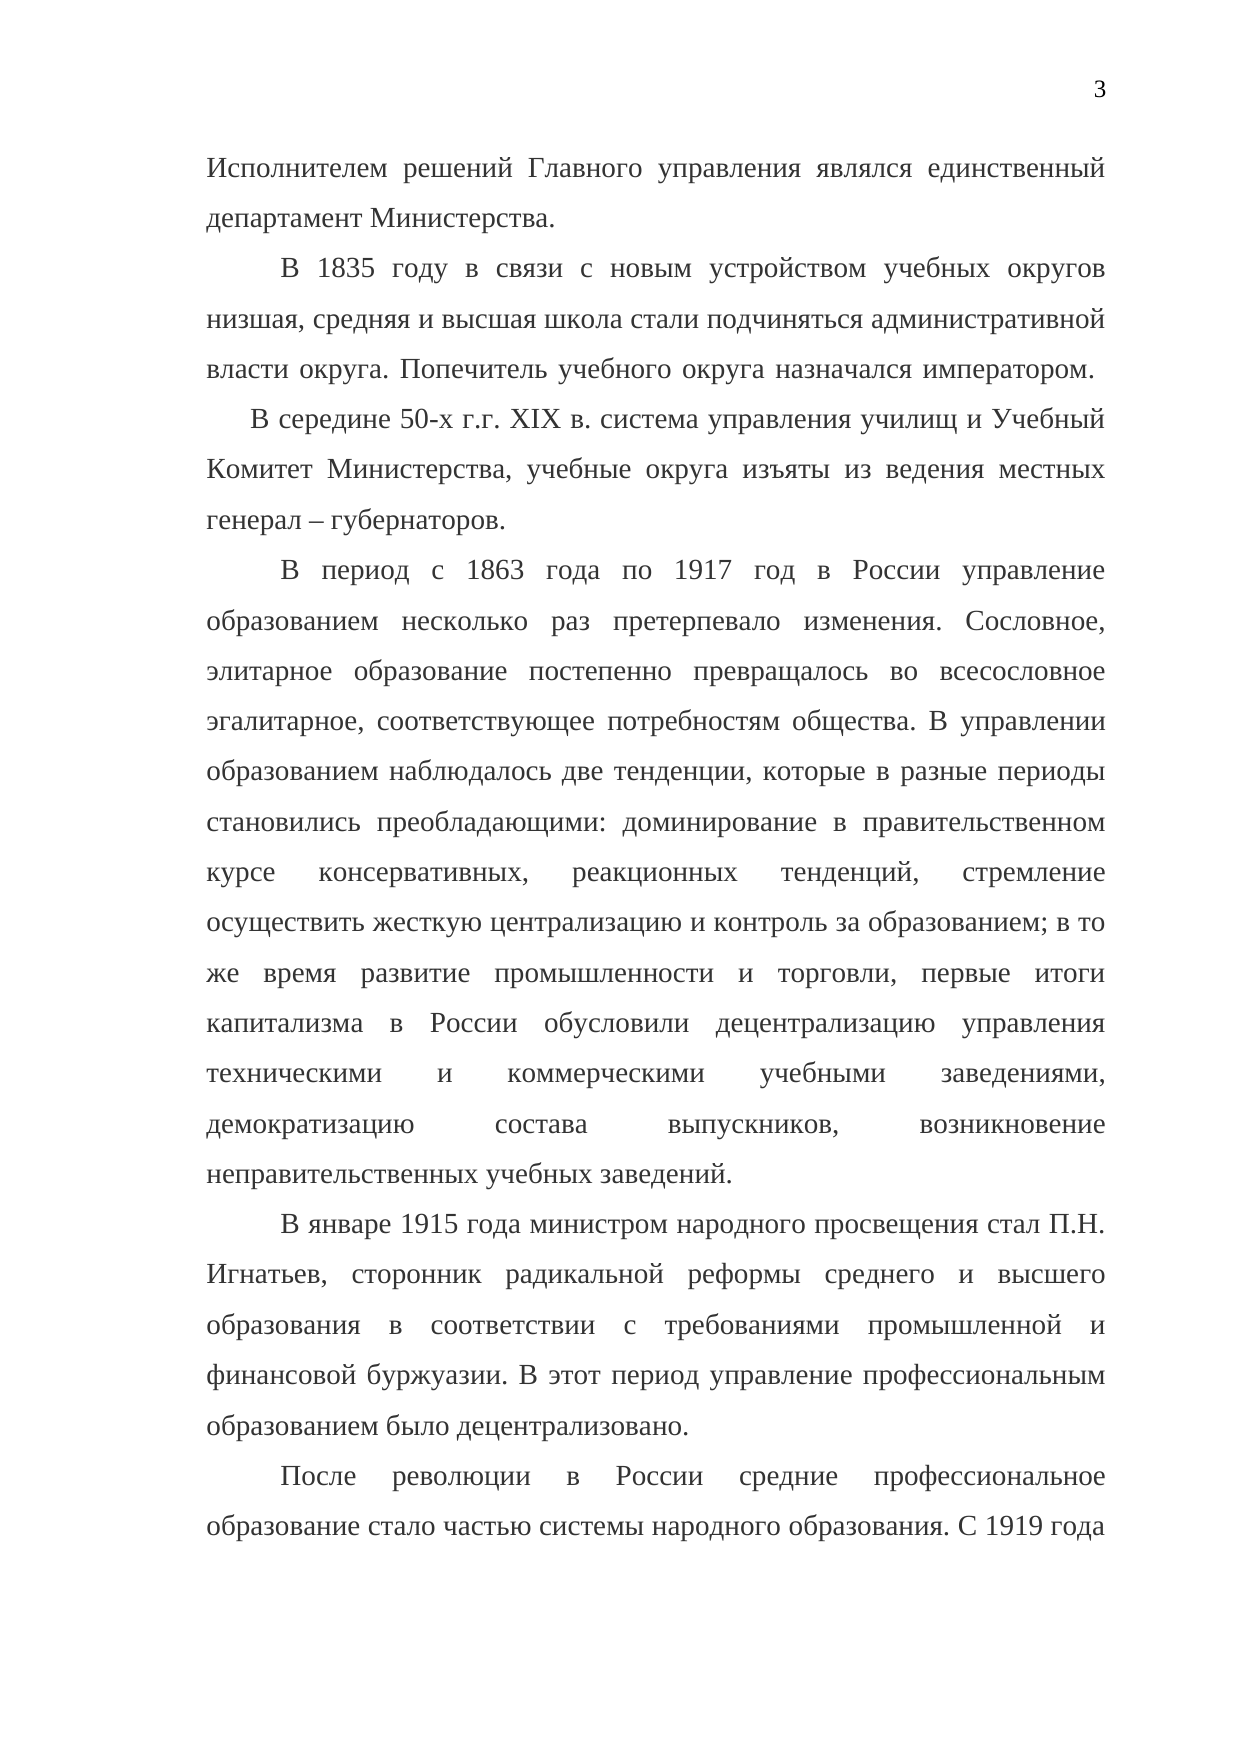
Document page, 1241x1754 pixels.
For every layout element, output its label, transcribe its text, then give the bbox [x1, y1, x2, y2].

text В период с 1863 года по 1917 год в России управление образованием несколько раз претерпевало изменения. Сословное, элитарное образование постепенно превращалось во всесословное эгалитарное, соответствующее потребностям общества. В управлении образованием наблюдалось две тенденции, которые в разные периоды становились преобладающими: доминирование в правительственном курсе консервативных, реакционных тенденций, стремление осуществить жесткую централизацию и контроль за образованием; в то же время развитие промышленности и торговли, первые итоги капитализма в России обусловили децентрализацию управления техническими и коммерческими учебными заведениями, демократизацию состава выпускников, возникновение неправительственных учебных заведений. [206, 552, 1106, 1189]
text В январе 1915 года министром народного просвещения стал П.Н. Игнатьев, сторонник радикальной реформы среднего и высшего образования в соответствии с требованиями промышленной и финансовой буржуазии. В этот период управление профессиональным образованием было децентрализовано. [206, 1206, 1106, 1441]
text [206, 150, 1106, 234]
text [206, 1458, 1106, 1542]
text В 1835 году в связи с новым устройством учебных округов низшая, средняя и высшая школа стали подчиняться административной власти округа. Попечитель учебного округа назначался императором. В середине 50-х г.г. ХIХ в. система управления училищ и Учебный Комитет Министерства, учебные округа изъяты из ведения местных генерал – губернаторов. [206, 250, 1106, 536]
